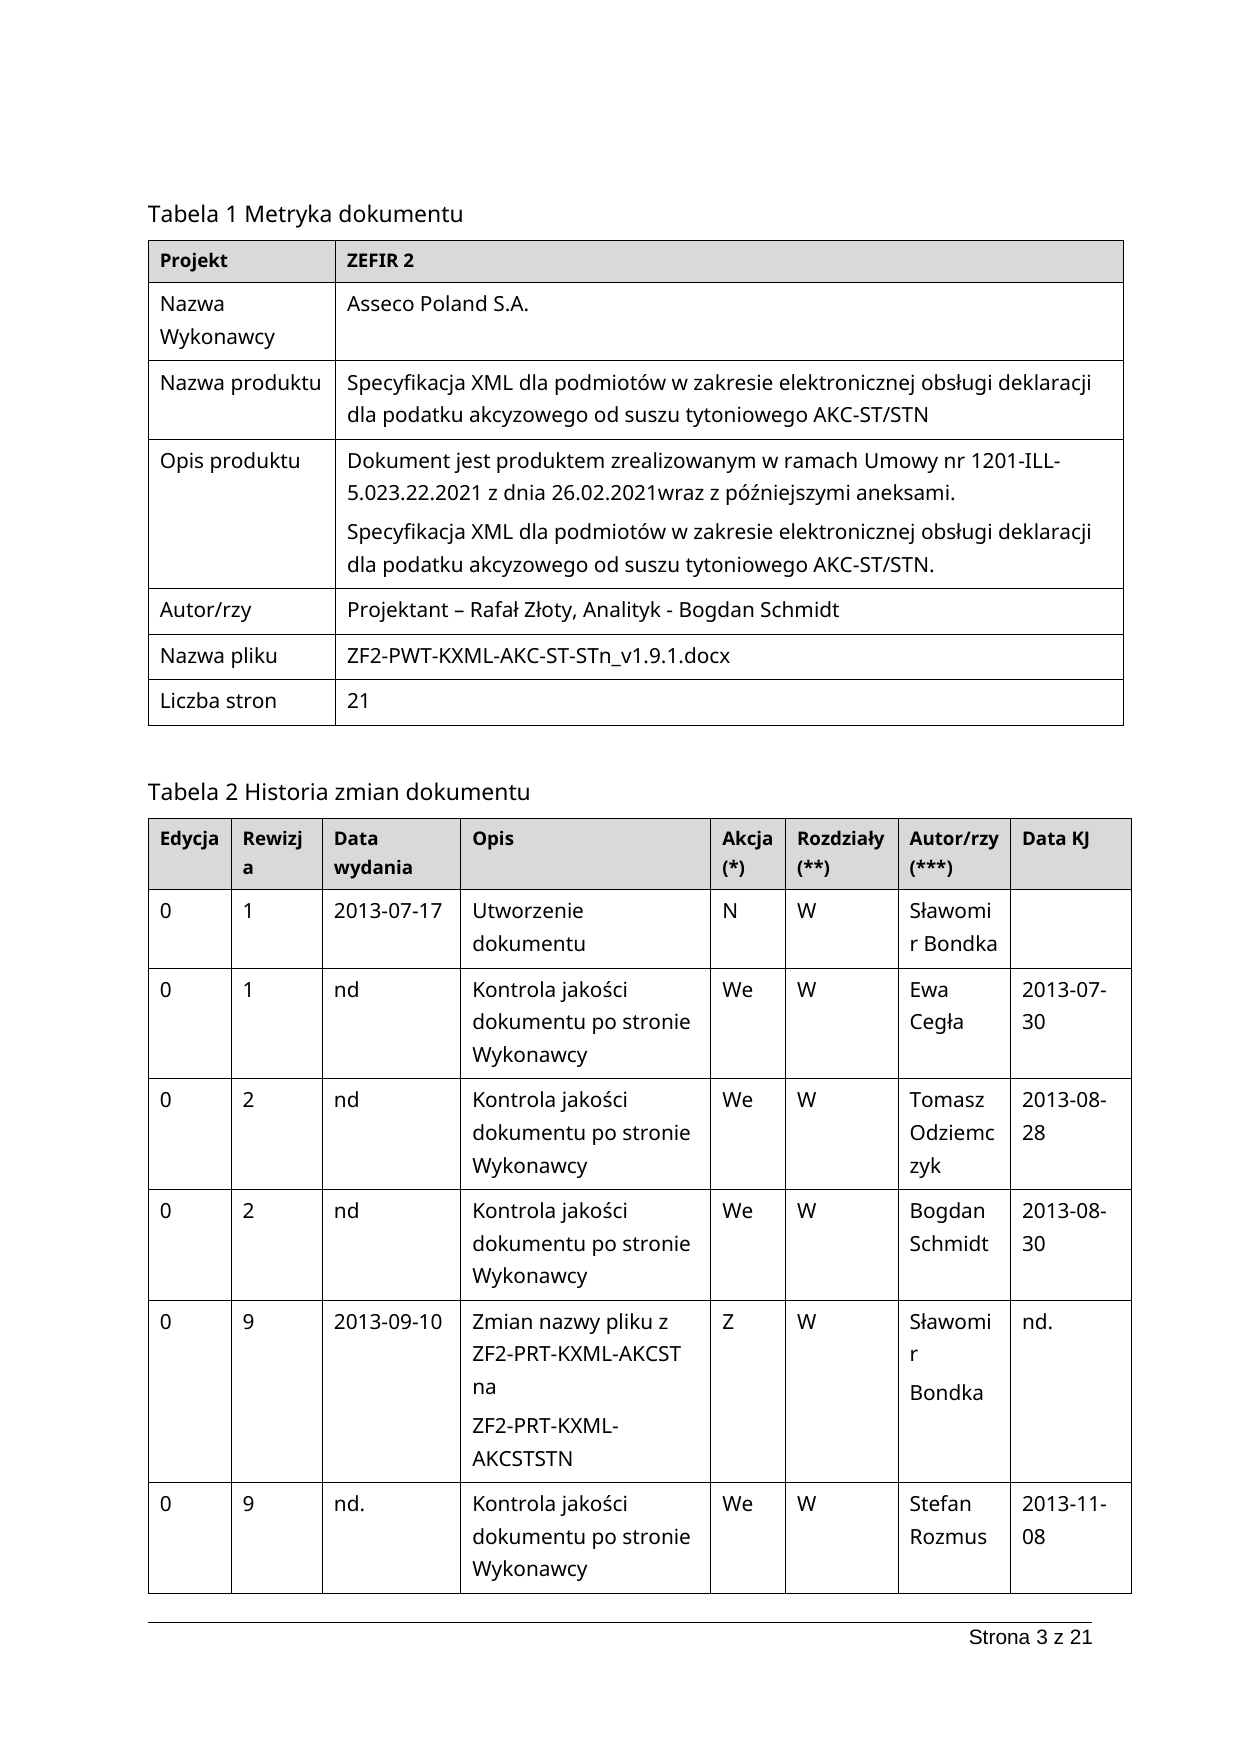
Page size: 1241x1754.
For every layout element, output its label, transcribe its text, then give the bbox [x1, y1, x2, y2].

table_cell Nazwa produktu [149, 361, 335, 438]
table_header Opis [461, 819, 710, 889]
table_cell nd [323, 1079, 460, 1189]
table_cell 2 [232, 1190, 322, 1300]
table_cell 0 [149, 1301, 231, 1482]
table_cell 0 [149, 1079, 231, 1189]
table_cell nd [323, 969, 460, 1078]
table_cell 0 [149, 1190, 231, 1300]
table_cell 9 [232, 1301, 322, 1482]
table_cell 2 [232, 1079, 322, 1189]
table_cell Autor/rzy [149, 589, 335, 633]
table_cell nd. [1011, 1301, 1131, 1482]
table_cell 1 [232, 969, 322, 1078]
table_cell 2013-08-30 [1011, 1190, 1131, 1300]
table_header ZEFIR 2 [336, 241, 1123, 282]
table_header Data KJ [1011, 819, 1131, 889]
table_cell 0 [149, 890, 231, 967]
table_cell Kontrola jakości dokumentu po stronie Wykonawcy [461, 1190, 710, 1300]
table_cell Asseco Poland S.A. [336, 283, 1123, 360]
table_cell [1011, 890, 1131, 967]
table_cell Nazwa pliku [149, 635, 335, 679]
table_cell 0 [149, 969, 231, 1078]
table_cell Stefan Rozmus [899, 1483, 1010, 1593]
table_cell Specyfikacja XML dla podmiotów w zakresie elektronicznej obsługi deklaracji dla podatku akcyzowego od suszu tytoniowego AKC-ST/STN [336, 361, 1123, 438]
table_header Akcja (*) [711, 819, 785, 889]
table_cell Projektant – Rafał Złoty, Analityk - Bogdan Schmidt [336, 589, 1123, 633]
table_cell Ewa Cegła [899, 969, 1010, 1078]
table_cell Opis produktu [149, 440, 335, 588]
table_header Rozdziały (**) [786, 819, 898, 889]
table_cell We [711, 969, 785, 1078]
table_cell Kontrola jakości dokumentu po stronie Wykonawcy [461, 1079, 710, 1189]
table_cell 2013-08-28 [1011, 1079, 1131, 1189]
table_cell nd. [323, 1483, 460, 1593]
table_cell We [711, 1483, 785, 1593]
table_cell W [786, 1079, 898, 1189]
table_header Rewizja [232, 819, 322, 889]
table_cell W [786, 1301, 898, 1482]
table_cell Dokument jest produktem zrealizowanym w ramach Umowy nr 1201-ILL-5.023.22.2021 z dnia 26.02.2021wraz z późniejszymi aneksami. Specyfikacja XML dla podmiotów w zakresie elektronicznej obsługi deklaracji dla podatku akcyzowego od suszu tytoniowego AKC-ST/STN. [336, 440, 1123, 588]
table_cell Nazwa Wykonawcy [149, 283, 335, 360]
table_cell W [786, 1190, 898, 1300]
table_cell 0 [149, 1483, 231, 1593]
table_cell Kontrola jakości dokumentu po stronie Wykonawcy [461, 1483, 710, 1593]
table_cell W [786, 969, 898, 1078]
table_cell We [711, 1079, 785, 1189]
table_cell Kontrola jakości dokumentu po stronie Wykonawcy [461, 969, 710, 1078]
table_cell W [786, 1483, 898, 1593]
table_cell Sławomir Bondka [899, 1301, 1010, 1482]
table_cell Tomasz Odziemczyk [899, 1079, 1010, 1189]
table_cell Zmian nazwy pliku z ZF2-PRT-KXML-AKCST na ZF2-PRT-KXML-AKCSTSTN [461, 1301, 710, 1482]
table_cell Z [711, 1301, 785, 1482]
table_cell 2013-09-10 [323, 1301, 460, 1482]
table_cell 2013-07-17 [323, 890, 460, 967]
table_cell [336, 680, 1123, 724]
table_header Autor/rzy (***) [899, 819, 1010, 889]
table_cell Sławomir Bondka [899, 890, 1010, 967]
table_header Data wydania [323, 819, 460, 889]
table_cell 9 [232, 1483, 322, 1593]
table_cell 1 [232, 890, 322, 967]
table_cell N [711, 890, 785, 967]
table_cell 2013-11-08 [1011, 1483, 1131, 1593]
table_cell 2013-07-30 [1011, 969, 1131, 1078]
table_cell Bogdan Schmidt [899, 1190, 1010, 1300]
table_cell W [786, 890, 898, 967]
table_cell Liczba stron [149, 680, 335, 724]
table_header Projekt [149, 241, 335, 282]
table_cell Utworzenie dokumentu [461, 890, 710, 967]
table_cell ZF2-PWT-KXML-AKC-ST-STn_v1.9.1.docx [336, 635, 1123, 679]
table_cell nd [323, 1190, 460, 1300]
table_cell We [711, 1190, 785, 1300]
table_header Edycja [149, 819, 231, 889]
